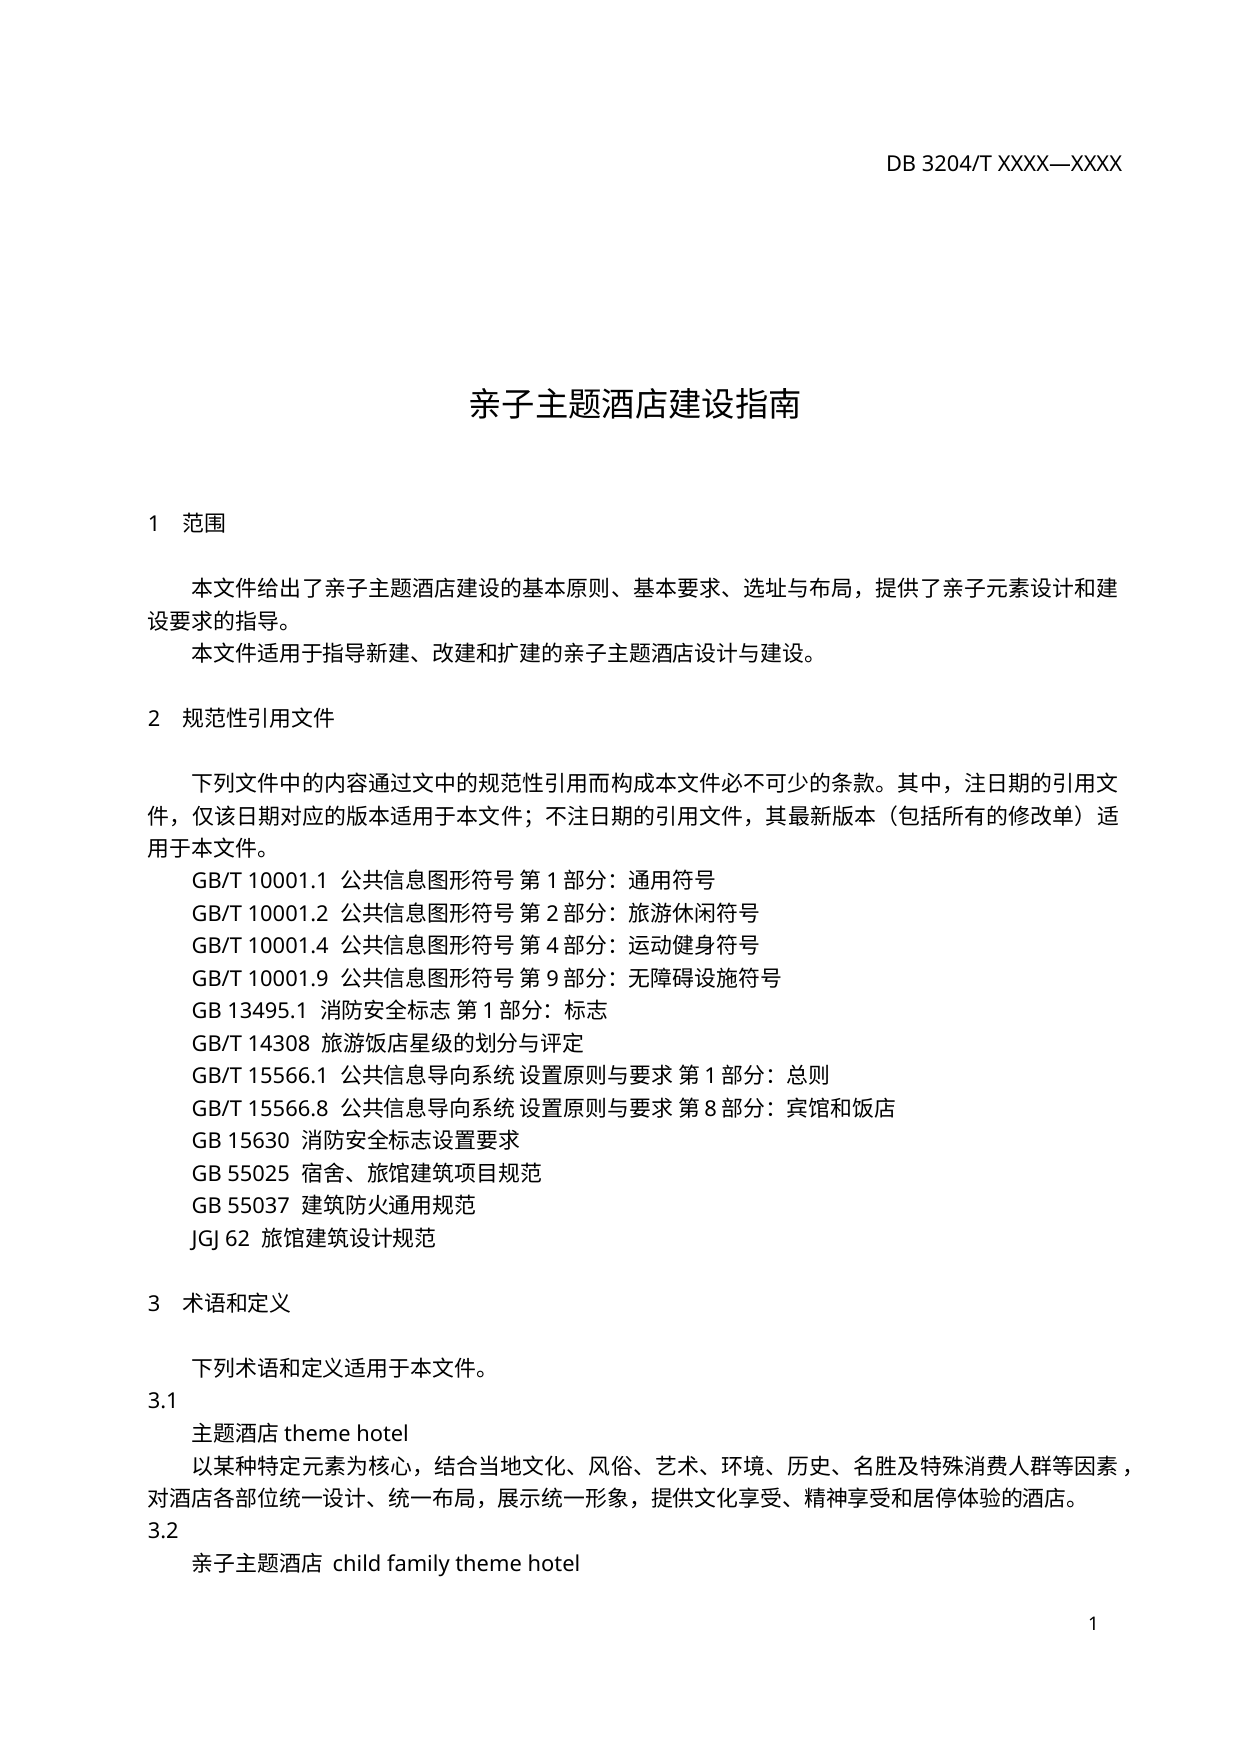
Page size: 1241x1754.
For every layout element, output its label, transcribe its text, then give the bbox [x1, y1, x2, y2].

text 术语和定义 [148, 1286, 1122, 1318]
text GB/T 15566.1 公共信息导向系统 设置原则与要求 第1部分：总则 [148, 1058, 1122, 1091]
text GB 13495.1 消防安全标志 第1部分：标志 [148, 993, 1122, 1026]
text 范围 [148, 506, 1122, 538]
text GB 55025 宿舍、旅馆建筑项目规范 [148, 1156, 1122, 1188]
text JGJ 62 旅馆建筑设计规范 [148, 1221, 1122, 1253]
text GB/T 14308 旅游饭店星级的划分与评定 [148, 1026, 1122, 1058]
text GB 15630 消防安全标志设置要求 [148, 1123, 1122, 1156]
list 以某种特定元素为核心，结合当地文化、风俗、艺术、环境、历史、名胜及特殊消费人群等因素，对酒店各部位统一设计、统一布局，展示统一形象，提供文化享受、精神享受和居停体验的酒店。 [148, 1448, 1122, 1513]
text 规范性引用文件 [148, 701, 1122, 733]
text GB/T 10001.4 公共信息图形符号 第4部分：运动健身符号 [148, 928, 1122, 961]
text 本文件给出了亲子主题酒店建设的基本原则、基本要求、选址与布局，提供了亲子元素设计和建设要求的指导。 [148, 571, 1122, 636]
list 亲子主题酒店 child family theme hotel [191, 1546, 1122, 1578]
text GB/T 10001.2 公共信息图形符号 第2部分：旅游休闲符号 [148, 896, 1122, 928]
list 主题酒店 theme hotel [191, 1416, 1122, 1448]
text GB 55037 建筑防火通用规范 [148, 1188, 1122, 1221]
text GB/T 10001.1 公共信息图形符号 第1部分：通用符号 [148, 863, 1122, 896]
text 本文件适用于指导新建、改建和扩建的亲子主题酒店设计与建设。 [148, 636, 1122, 668]
text GB/T 15566.8 公共信息导向系统 设置原则与要求 第8部分：宾馆和饭店 [148, 1091, 1122, 1123]
text GB/T 10001.9 公共信息图形符号 第9部分：无障碍设施符号 [148, 961, 1122, 993]
